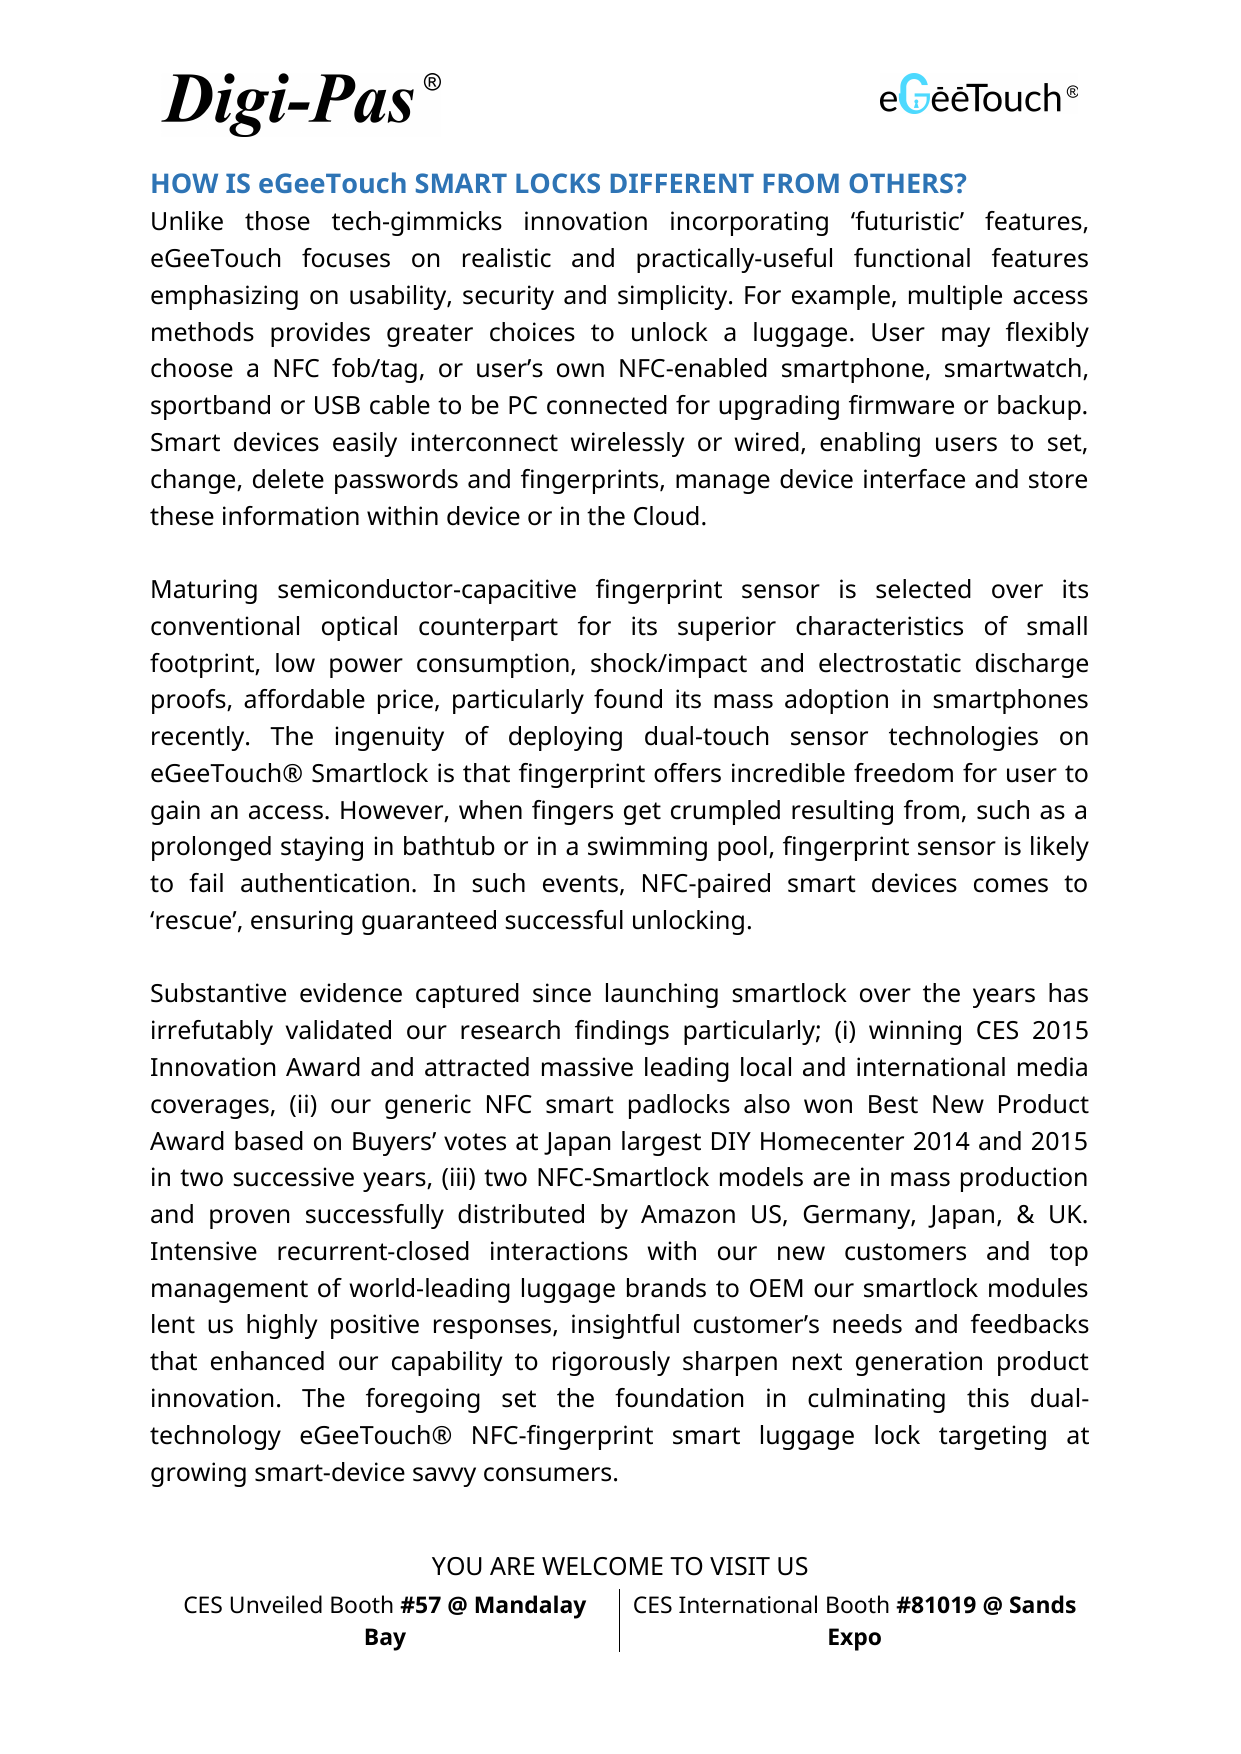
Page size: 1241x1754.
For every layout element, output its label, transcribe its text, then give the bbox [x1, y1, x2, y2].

subtitle HOW IS eGeeTouch SMART LOCKS DIFFERENT FROM OTHERS? [150, 164, 1090, 201]
text Unlike those tech-gimmicks innovation incorporating ‘futuristic’ features, eGeeTouch focuses on realistic and practically-useful functional features emphasizing on usability, security and simplicity. For example, multiple access methods provides greater choices to unlock a luggage. User may flexibly choose a NFC fob/tag, or user’s own NFC-enabled smartphone, smartwatch, sportband or USB cable to be PC connected for upgrading firmware or backup. Smart devices easily interconnect wirelessly or wired, enabling users to set, change, delete passwords and fingerprints, manage device interface and store these information within device or in the Cloud. [150, 204, 1090, 532]
text Substantive evidence captured since launching smartlock over the years has irrefutably validated our research findings particularly; (i) winning CES 2015 Innovation Award and attracted massive leading local and international media coverages, (ii) our generic NFC smart padlocks also won Best New Product Award based on Buyers’ votes at Japan largest DIY Homecenter 2014 and 2015 in two successive years, (iii) two NFC-Smartlock models are in mass production and proven successfully distributed by Amazon US, Germany, Japan, & UK. Intensive recurrent-closed interactions with our new customers and top management of world-leading luggage brands to OEM our smartlock modules lent us highly positive responses, insightful customer’s needs and feedbacks that enhanced our capability to rigorously sharpen next generation product innovation. The foregoing set the foundation in culminating this dual-technology eGeeTouch® NFC-fingerprint smart luggage lock targeting at growing smart-device savvy consumers. [150, 976, 1090, 1488]
picture [880, 73, 1078, 114]
text Maturing semiconductor-capacitive fingerprint sensor is selected over its conventional optical counterpart for its superior characteristics of small footprint, low power consumption, shock/impact and electrostatic discharge proofs, affordable price, particularly found its mass adoption in smartphones recently. The ingenuity of deploying dual-touch sensor technologies on eGeeTouch® Smartlock is that fingerprint offers incredible freedom for user to gain an access. However, when fingers get crumpled resulting from, such as a prolonged staying in bathtub or in a swimming pool, fingerprint sensor is likely to fail authentication. In such events, NFC-paired smart devices comes to ‘rescue’, ensuring guaranteed successful unlocking. [150, 572, 1090, 937]
picture [161, 73, 441, 137]
